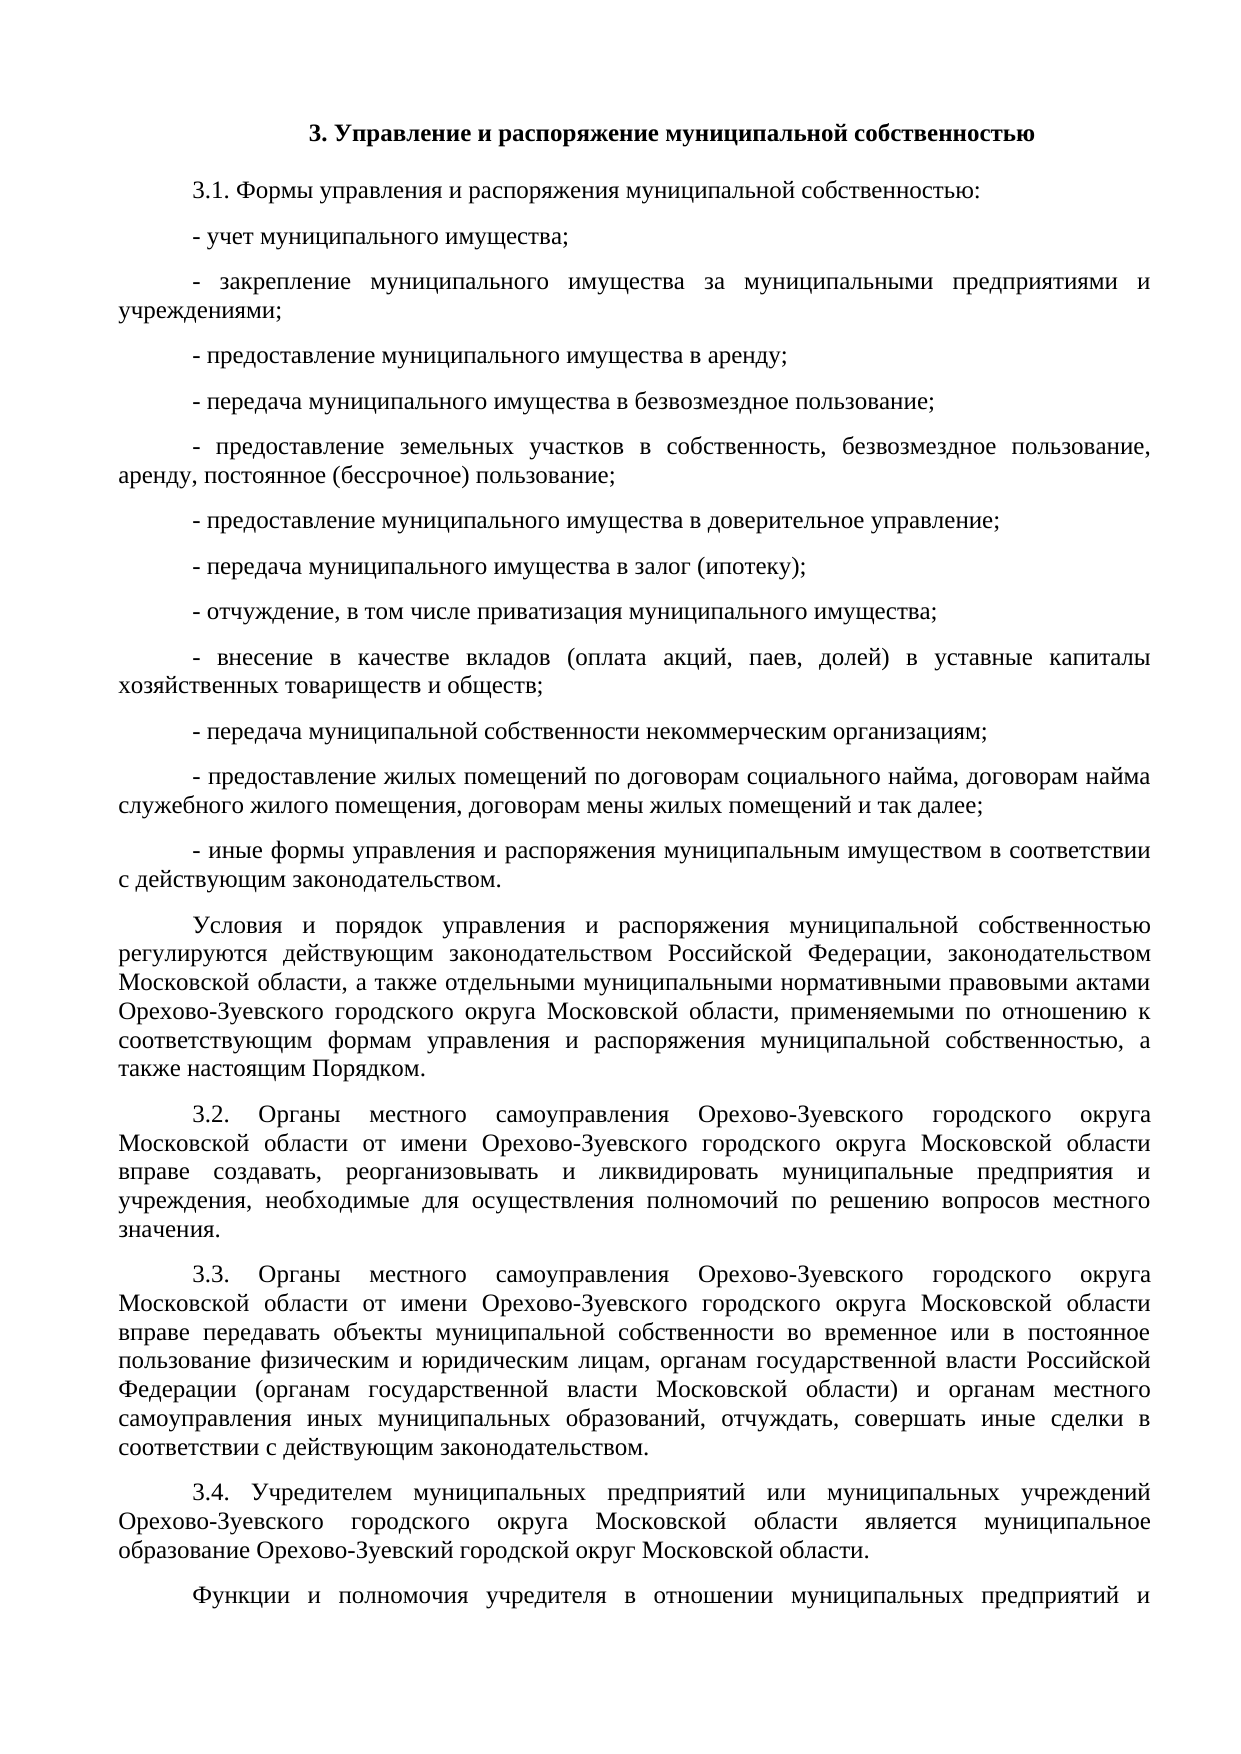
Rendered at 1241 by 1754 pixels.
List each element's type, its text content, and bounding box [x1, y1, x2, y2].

text 3.3. Органы местного самоуправления Орехово-Зуевского городского округа Московской области от имени Орехово-Зуевского городского округа Московской области вправе передавать объекты муниципальной собственности во временное или в постоянное пользование физическим и юридическим лицам, органам государственной власти Российской Федерации (органам государственной власти Московской области) и органам местного самоуправления иных муниципальных образований, отчуждать, совершать иные сделки в соответствии с действующим законодательством. [118, 1259, 1152, 1461]
text - закрепление муниципального имущества за муниципальными предприятиями и учреждениями; [118, 266, 1152, 324]
text - предоставление муниципального имущества в доверительное управление; [118, 506, 1152, 534]
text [118, 1580, 1152, 1609]
text - учет муниципального имущества; [118, 221, 1152, 250]
text - предоставление муниципального имущества в аренду; [118, 341, 1152, 369]
text 3.1. Формы управления и распоряжения муниципальной собственностью: [118, 176, 1152, 204]
text - предоставление земельных участков в собственность, безвозмездное пользование, аренду, постоянное (бессрочное) пользование; [118, 431, 1152, 489]
text - передача муниципального имущества в залог (ипотеку); [118, 551, 1152, 580]
text - передача муниципальной собственности некоммерческим организациям; [118, 716, 1152, 745]
text - отчуждение, в том числе приватизация муниципального имущества; [118, 596, 1152, 625]
text 3.4. Учредителем муниципальных предприятий или муниципальных учреждений Орехово-Зуевского городского округа Московской области является муниципальное образование Орехово-Зуевский городской округ Московской области. [118, 1477, 1152, 1563]
text Условия и порядок управления и распоряжения муниципальной собственностью регулируются действующим законодательством Российской Федерации, законодательством Московской области, а также отдельными муниципальными нормативными правовыми актами Орехово-Зуевского городского округа Московской области, применяемыми по отношению к соответствующим формам управления и распоряжения муниципальной собственностью, а также настоящим Порядком. [118, 910, 1152, 1082]
text - внесение в качестве вкладов (оплата акций, паев, долей) в уставные капиталы хозяйственных товариществ и обществ; [118, 642, 1152, 699]
text - предоставление жилых помещений по договорам социального найма, договорам найма служебного жилого помещения, договорам мены жилых помещений и так далее; [118, 761, 1152, 819]
text 3.2. Органы местного самоуправления Орехово-Зуевского городского округа Московской области от имени Орехово-Зуевского городского округа Московской области вправе создавать, реорганизовывать и ликвидировать муниципальные предприятия и учреждения, необходимые для осуществления полномочий по решению вопросов местного значения. [118, 1099, 1152, 1243]
text 3. Управление и распоряжение муниципальной собственностью [118, 118, 1152, 147]
text - иные формы управления и распоряжения муниципальным имуществом в соответствии с действующим законодательством. [118, 836, 1152, 893]
text - передача муниципального имущества в безвозмездное пользование; [118, 386, 1152, 415]
